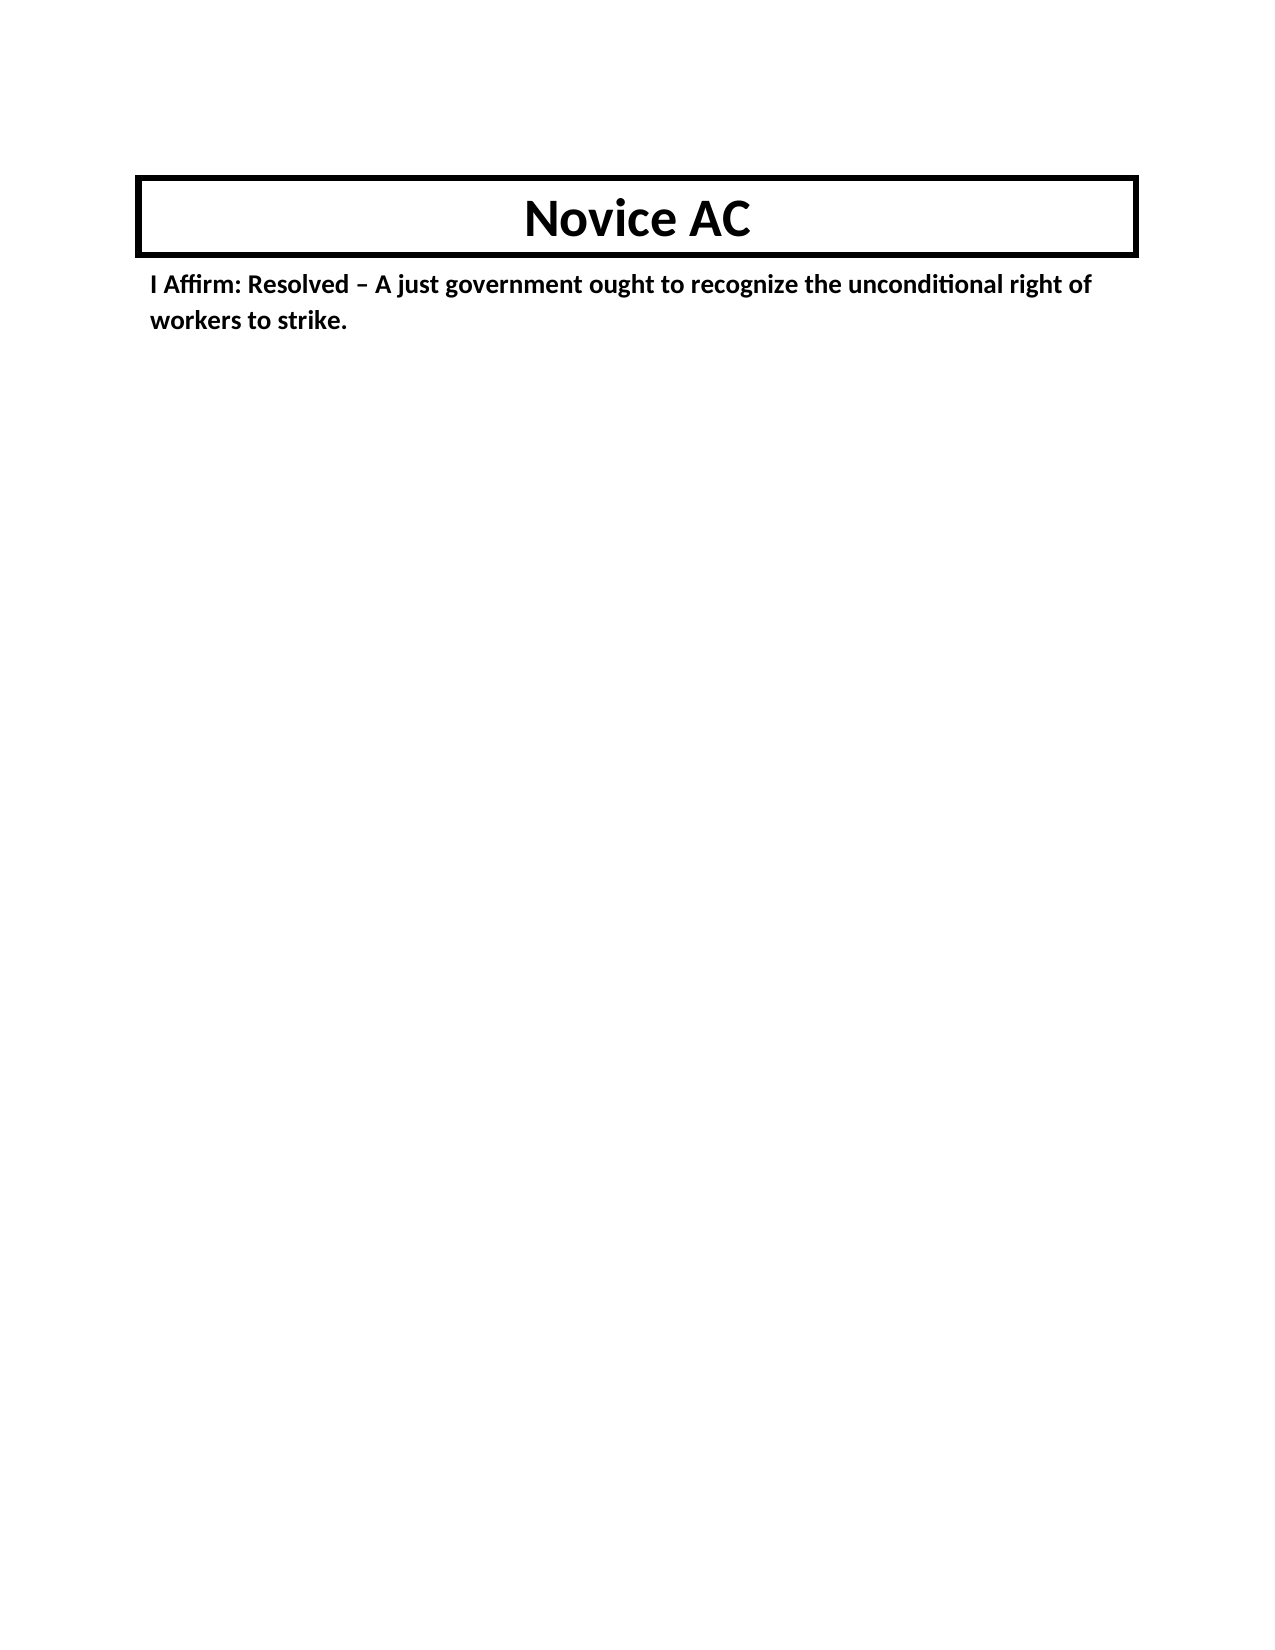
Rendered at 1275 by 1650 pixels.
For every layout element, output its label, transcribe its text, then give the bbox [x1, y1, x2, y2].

subtitle I Affirm: Resolved – A just government ought to recognize the unconditional right of workers to strike. [150, 267, 1125, 336]
subtitle Novice AC [142, 181, 1133, 252]
